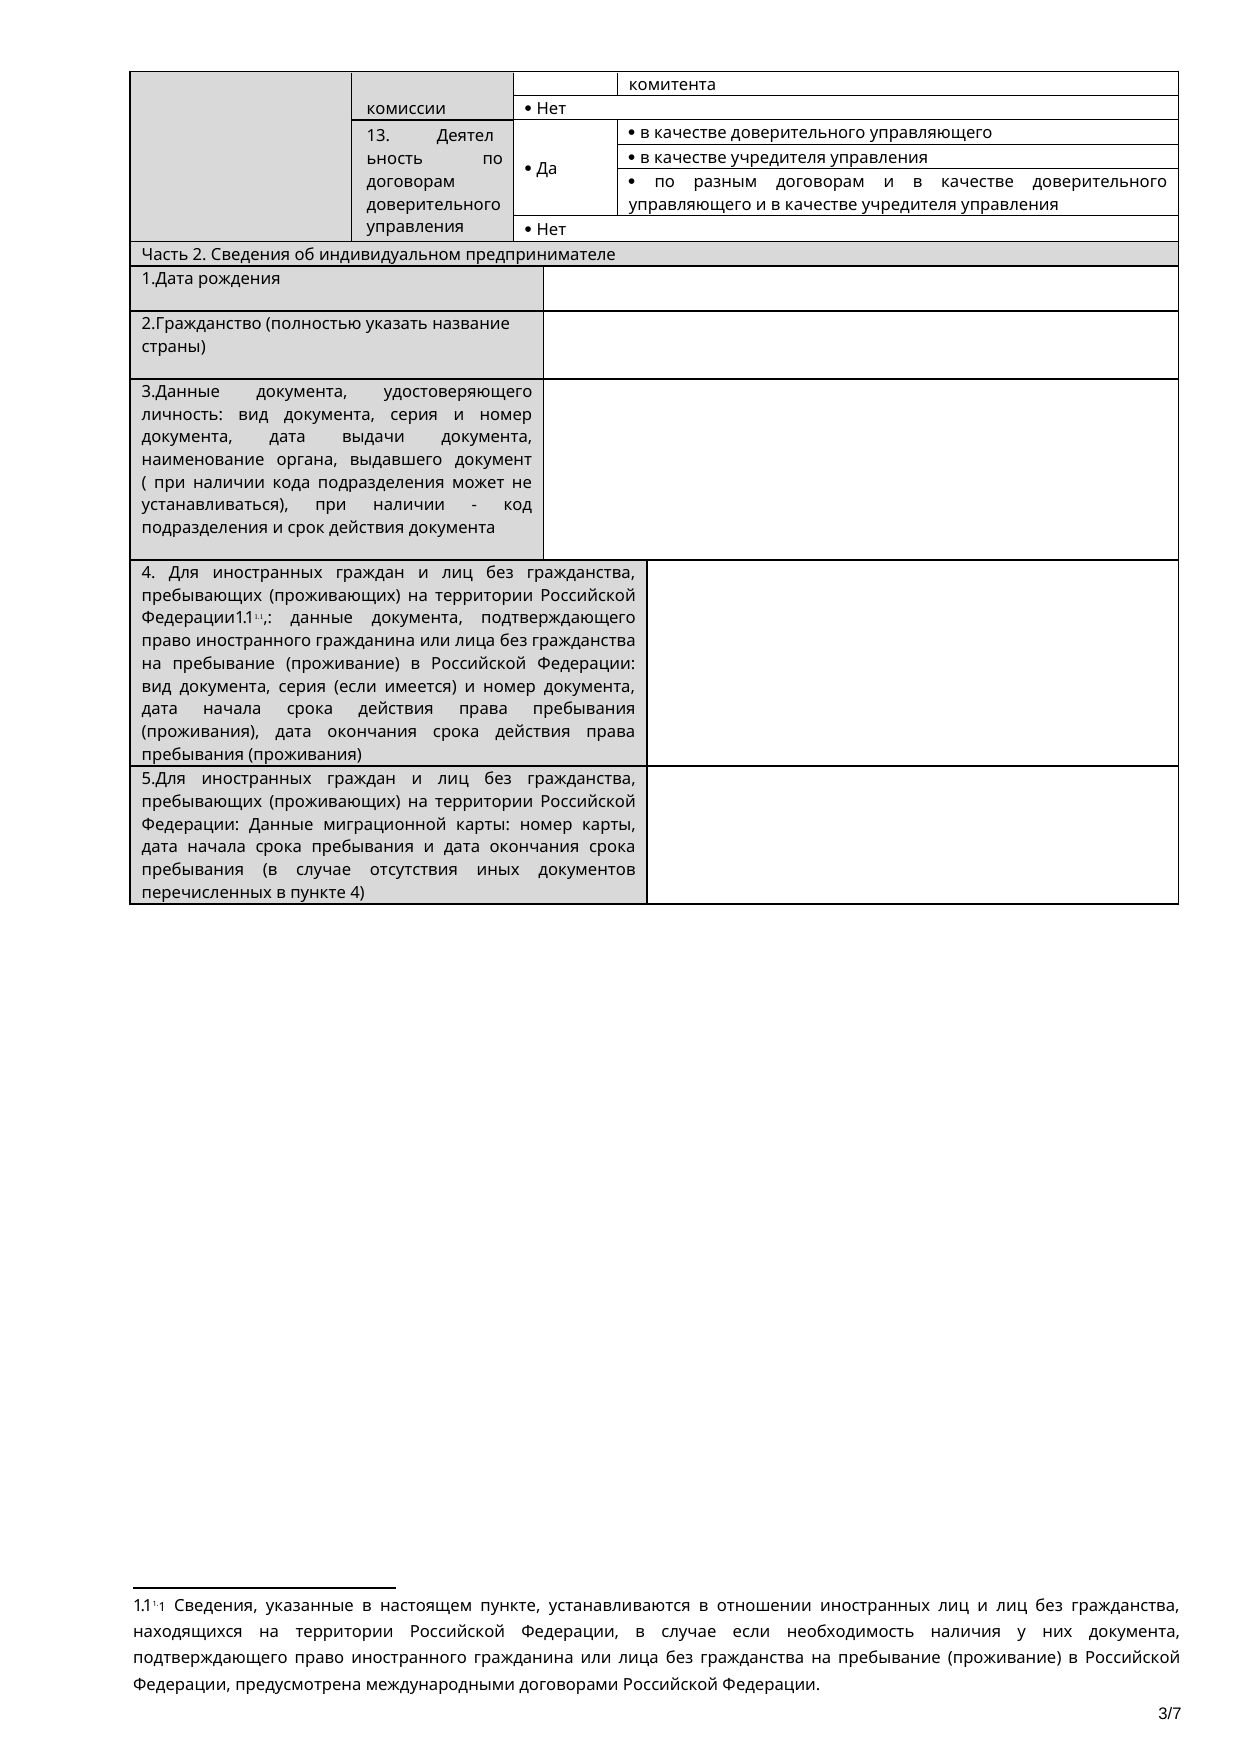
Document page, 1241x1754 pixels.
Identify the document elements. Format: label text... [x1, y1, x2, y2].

table_cell 4. Для иностранных граждан и лиц без гражданства, пребывающих (проживающих) на территории Российской Федерации1.1,: данные документа, подтверждающего право иностранного гражданина или лица без гражданства на пребывание (проживание) в Российской Федерации: вид документа, серия (если имеется) и номер документа, дата начала срока действия права пребывания (проживания), дата окончания срока действия права пребывания (проживания) [131, 561, 646, 765]
table_cell 5.Для иностранных граждан и лиц без гражданства, пребывающих (проживающих) на территории Российской Федерации: Данные миграционной карты: номер карты, дата начала срока пребывания и дата окончания срока пребывания (в случае отсутствия иных документов перечисленных в пункте 4) [131, 767, 646, 903]
table_cell в качестве учредителя управления [618, 145, 1178, 168]
table_cell 1.Дата рождения [131, 267, 543, 310]
table_cell Часть 2. Сведения об индивидуальном предпринимателе [131, 242, 1178, 265]
table_cell [544, 380, 1178, 559]
table_cell [648, 561, 1178, 765]
table_cell [544, 312, 1178, 378]
table_cell Деятельность по договорам доверительного управления [352, 121, 513, 241]
table_cell 2.Гражданство (полностью указать название страны) [131, 312, 543, 378]
table_cell [648, 767, 1178, 903]
table_cell 3.Данные документа, удостоверяющего личность: вид документа, серия и номер документа, дата выдачи документа, наименование органа, выдавшего документ ( при наличии кода подразделения может не устанавливаться), при наличии - код подразделения и срок действия документа [131, 380, 543, 559]
table_cell Нет [514, 216, 1178, 241]
table_cell в качестве доверительного управляющего [618, 120, 1178, 144]
table_cell [544, 267, 1178, 310]
table_cell по разным договорам и в качестве доверительного управляющего и в качестве учредителя управления [618, 169, 1178, 215]
table_cell Нет [514, 96, 1178, 119]
table_cell Да [514, 120, 617, 215]
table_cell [618, 72, 1178, 95]
